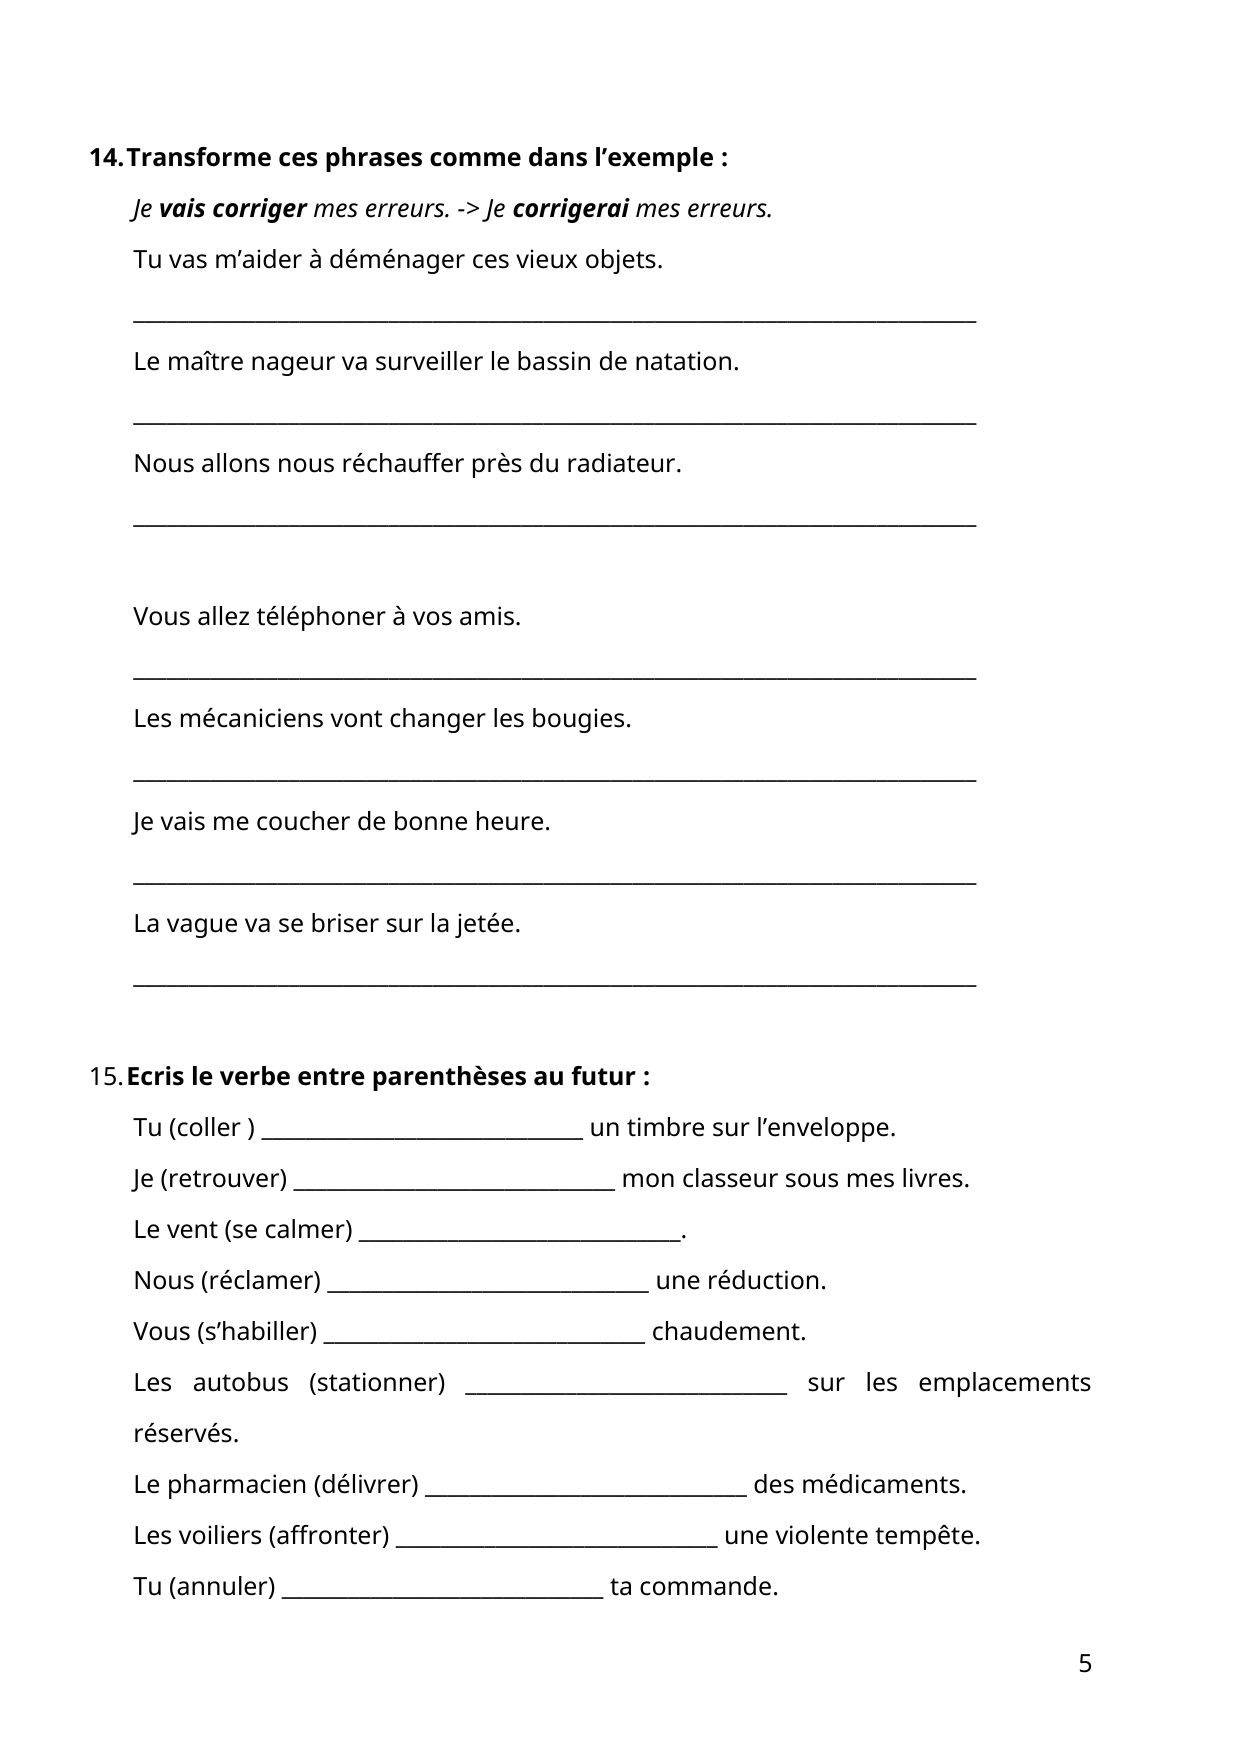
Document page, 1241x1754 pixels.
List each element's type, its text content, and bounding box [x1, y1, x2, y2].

text Nous (réclamer) _____________________________ une réduction. [133, 1263, 1092, 1297]
text ____________________________________________________________________________ [133, 752, 1092, 786]
text ____________________________________________________________________________ [133, 854, 1092, 888]
text Tu (annuler) _____________________________ ta commande. [133, 1569, 1092, 1603]
text Les voiliers (affronter) _____________________________ une violente tempête. [133, 1518, 1092, 1552]
text Les autobus (stationner) _____________________________ sur les emplacements réservés. [133, 1365, 1092, 1450]
text Je vais corriger mes erreurs. -> Je corrigerai mes erreurs. [133, 191, 1092, 225]
text Le pharmacien (délivrer) _____________________________ des médicaments. [133, 1467, 1092, 1501]
list Transforme ces phrases comme dans l’exemple : [89, 140, 1092, 174]
text Le maître nageur va surveiller le bassin de natation. [133, 344, 1092, 378]
text Je (retrouver) _____________________________ mon classeur sous mes livres. [133, 1161, 1092, 1194]
text Je vais me coucher de bonne heure. [133, 803, 1092, 837]
text Vous (s’habiller) _____________________________ chaudement. [133, 1314, 1092, 1348]
text ____________________________________________________________________________ [133, 497, 1092, 531]
list Ecris le verbe entre parenthèses au futur : [89, 1058, 1092, 1092]
text Nous allons nous réchauffer près du radiateur. [133, 446, 1092, 480]
text Le vent (se calmer) _____________________________. [133, 1212, 1092, 1246]
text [133, 293, 1092, 327]
text ____________________________________________________________________________ [133, 956, 1092, 990]
text ____________________________________________________________________________ [133, 650, 1092, 684]
text La vague va se briser sur la jetée. [133, 905, 1092, 939]
text ____________________________________________________________________________ [133, 395, 1092, 429]
text Vous allez téléphoner à vos amis. [133, 599, 1092, 633]
text Les mécaniciens vont changer les bougies. [133, 701, 1092, 735]
text Tu vas m’aider à déménager ces vieux objets. [133, 242, 1092, 276]
text Tu (coller ) _____________________________ un timbre sur l’enveloppe. [133, 1109, 1092, 1143]
